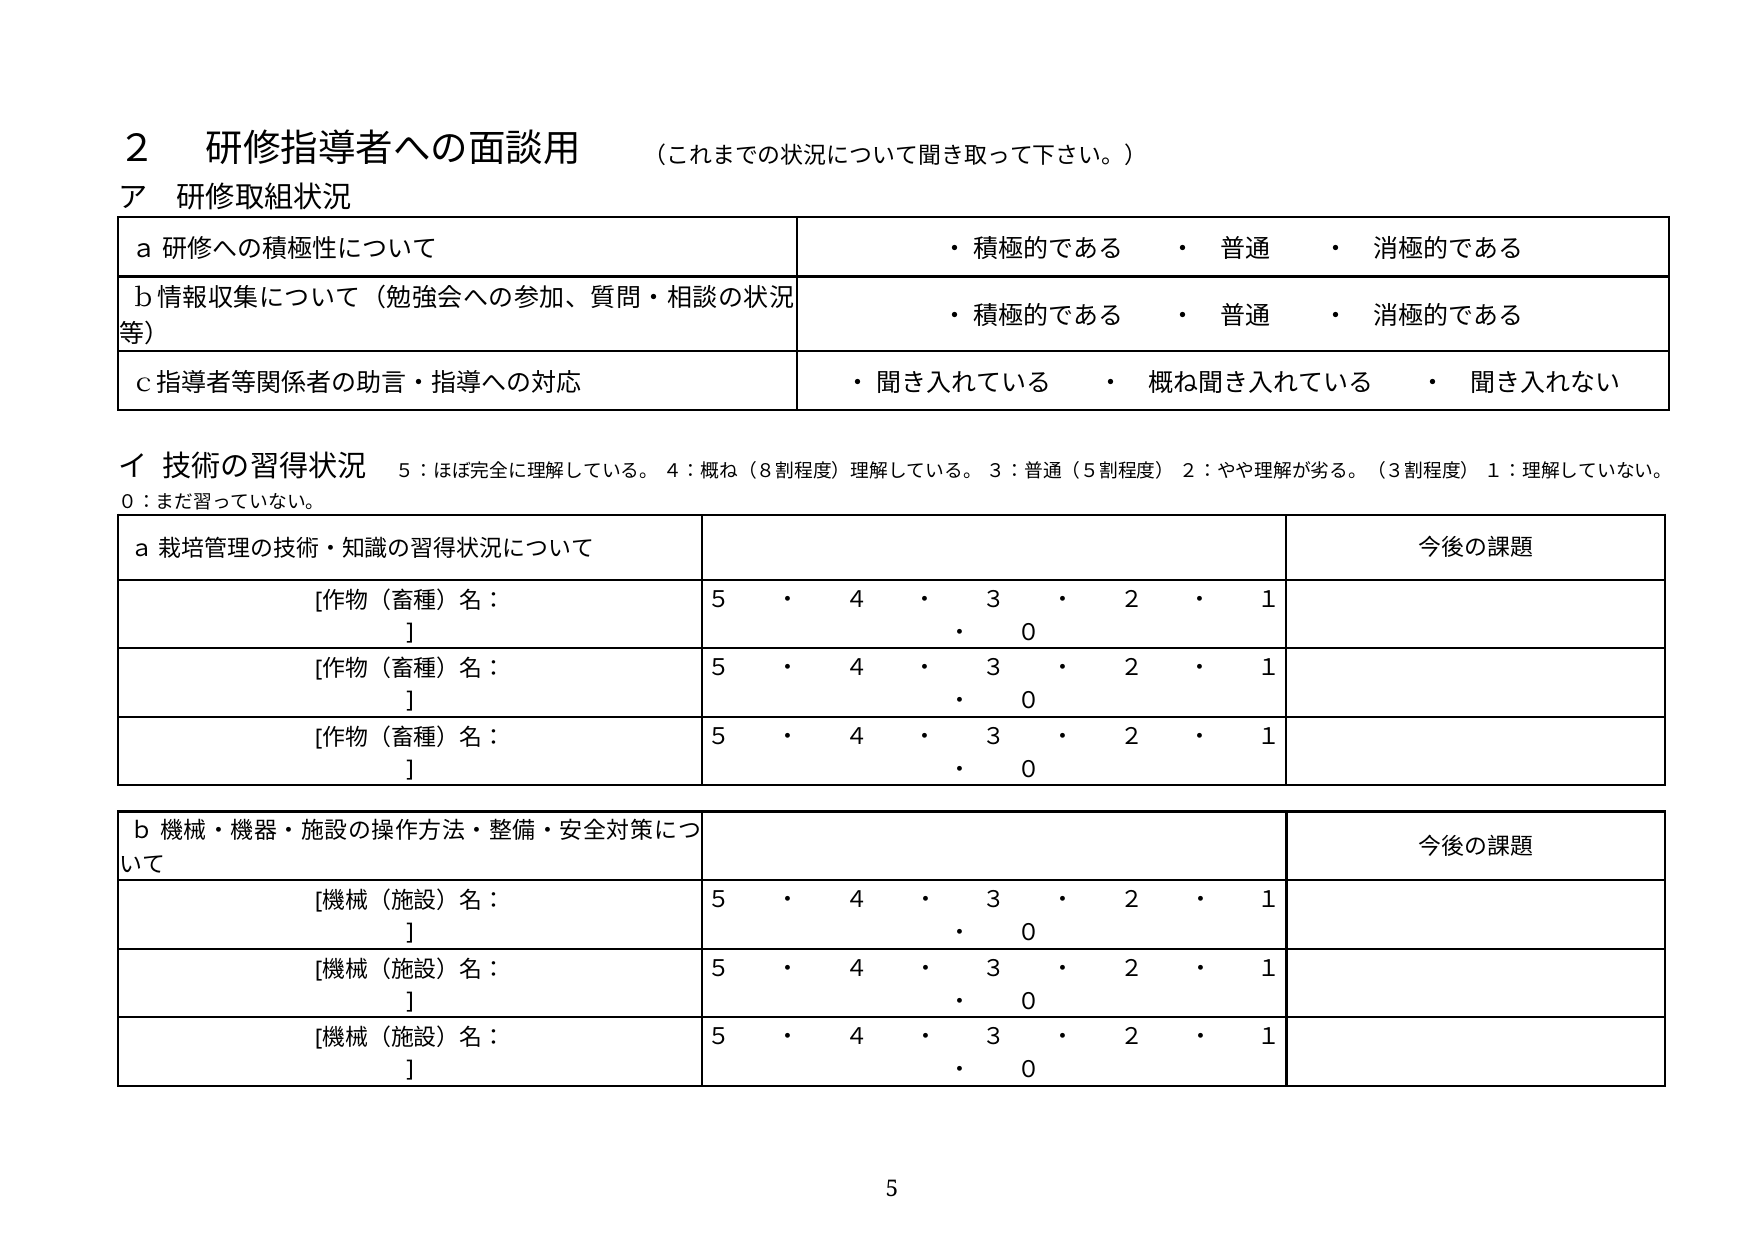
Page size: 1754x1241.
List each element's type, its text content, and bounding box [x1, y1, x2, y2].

table_header ａ 栽培管理の技術・知識の習得状況について [119, 516, 701, 578]
table_cell [機械（施設）名： ] [119, 881, 701, 947]
table_header 今後の課題 [1287, 516, 1664, 578]
table_cell [1287, 581, 1664, 647]
text イ 技術の習得状況 ５：ほぼ完全に理解している。 ４：概ね（８割程度）理解している。 ３：普通（５割程度） ２：やや理解が劣る。（３割程度） １：理解していない。０：まだ習っていない。 [118, 442, 1665, 513]
table_cell [1287, 718, 1664, 784]
table_cell ５ ・ ４ ・ ３ ・ ２ ・ １ ・ ０ [703, 881, 1285, 947]
table_cell [1288, 881, 1664, 947]
table_cell ５ ・ ４ ・ ３ ・ ２ ・ １ ・ ０ [703, 718, 1285, 784]
table_cell ５ ・ ４ ・ ３ ・ ２ ・ １ ・ ０ [703, 1018, 1285, 1084]
table_cell ５ ・ ４ ・ ３ ・ ２ ・ １ ・ ０ [703, 649, 1285, 716]
table_cell [作物（畜種）名： ] [119, 718, 701, 784]
table_cell [1287, 649, 1664, 716]
table_header [703, 516, 1285, 578]
table_cell ｃ指導者等関係者の助言・指導への対応 [119, 352, 796, 409]
table_cell [機械（施設）名： ] [119, 1018, 701, 1084]
subtitle ア 研修取組状況 [118, 174, 1665, 216]
table_cell [機械（施設）名： ] [119, 950, 701, 1016]
text ２ 研修指導者への面談用 （これまでの状況について聞き取って下さい。） [118, 118, 1665, 174]
table_cell [作物（畜種）名： ] [119, 649, 701, 716]
table_cell ５ ・ ４ ・ ３ ・ ２ ・ １ ・ ０ [703, 950, 1285, 1016]
table_cell ・ 聞き入れている ・ 概ね聞き入れている ・ 聞き入れない [798, 352, 1668, 409]
table_header ｂ 機械・機器・施設の操作方法・整備・安全対策について [119, 813, 701, 879]
table_header ａ 研修への積極性について [119, 218, 796, 275]
table_header ・ 積極的である ・ 普通 ・ 消極的である [798, 218, 1668, 275]
table_header [703, 813, 1285, 879]
table_cell [作物（畜種）名： ] [119, 581, 701, 647]
table_header 今後の課題 [1288, 813, 1664, 879]
table_cell [1288, 950, 1664, 1016]
table_cell [1288, 1018, 1664, 1084]
table_cell ・ 積極的である ・ 普通 ・ 消極的である [798, 278, 1668, 350]
table_cell ｂ情報収集について（勉強会への参加、質問・相談の状況等） [119, 278, 796, 350]
table_cell ５ ・ ４ ・ ３ ・ ２ ・ １ ・ ０ [703, 581, 1285, 647]
